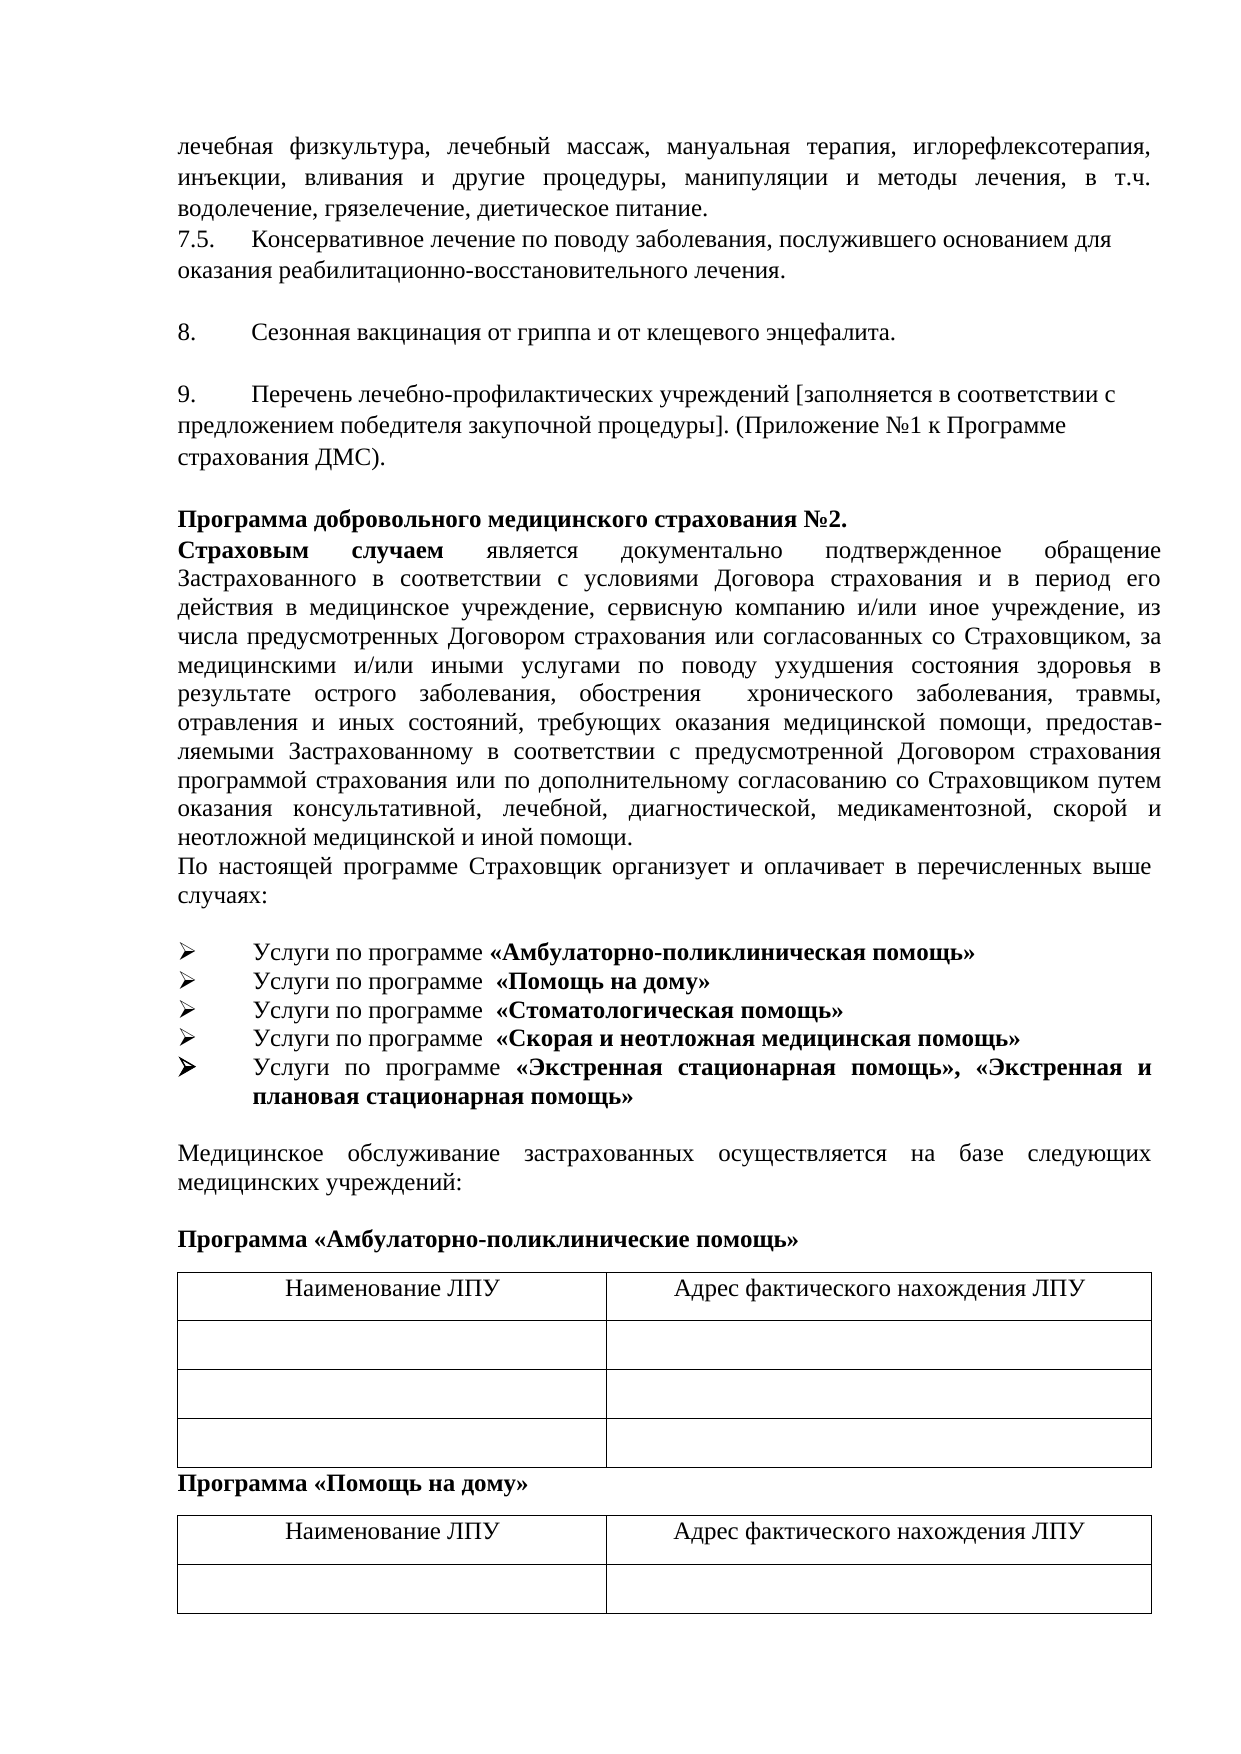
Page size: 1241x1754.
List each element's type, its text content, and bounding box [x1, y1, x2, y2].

table_cell [178, 1321, 606, 1369]
text Программа «Помощь на дому» [177, 1468, 1152, 1496]
table_cell [607, 1370, 1151, 1418]
text 8. Сезонная вакцинация от гриппа и от клещевого энцефалита. [177, 317, 1152, 346]
table_cell [607, 1321, 1151, 1369]
list Услуги по программе «Помощь на дому» [177, 966, 1152, 995]
table_cell [607, 1565, 1151, 1613]
text 7.5. Консервативное лечение по поводу заболевания, послужившего основанием для оказания реабилитационно-восстановительного лечения. [177, 224, 1152, 284]
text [177, 131, 1152, 222]
table_cell [178, 1419, 606, 1467]
text Страховым случаем является документально подтвержденное обращение Застрахованного в соответствии с условиями Договора страхования и в период его действия в медицинское учреждение, сервисную компанию и/или иное учреждение, из числа предусмотренных Договором страхования или согласованных со Страховщиком, за медицинскими и/или иными услугами по поводу ухудшения состояния здоровья в результате острого заболевания, обострения хронического заболевания, травмы, отравления и иных состояний, требующих оказания медицинской помощи, предоставляемыми Застрахованному в соответствии с предусмотренной Договором страхования программой страхования или по дополнительному согласованию со Страховщиком путем оказания консультативной, лечебной, диагностической, медикаментозной, скорой и неотложной медицинской и иной помощи. [177, 535, 1162, 851]
list Услуги по программе «Скорая и неотложная медицинская помощь» [177, 1023, 1152, 1052]
table_cell [178, 1565, 606, 1613]
table_header Адрес фактического нахождения ЛПУ [607, 1516, 1151, 1564]
table_cell [178, 1370, 606, 1418]
table_header Адрес фактического нахождения ЛПУ [607, 1273, 1151, 1320]
text Программа добровольного медицинского страхования №2. [177, 504, 1152, 532]
text Программа «Амбулаторно-поликлинические помощь» [177, 1224, 1152, 1253]
text По настоящей программе Страховщик организует и оплачивает в перечисленных выше случаях: [177, 851, 1152, 908]
table_header Наименование ЛПУ [178, 1273, 606, 1320]
table_header Наименование ЛПУ [178, 1516, 606, 1564]
text 9. Перечень лечебно-профилактических учреждений [заполняется в соответствии с предложением победителя закупочной процедуры]. (Приложение №1 к Программе страхования ДМС). [177, 379, 1152, 470]
text Медицинское обслуживание застрахованных осуществляется на базе следующих медицинских учреждений: [177, 1138, 1152, 1195]
list Услуги по программе «Стоматологическая помощь» [177, 995, 1152, 1023]
table_cell [607, 1419, 1151, 1467]
list Услуги по программе «Экстренная стационарная помощь», «Экстренная и плановая стационарная помощь» [177, 1052, 1152, 1110]
list Услуги по программе «Амбулаторно-поликлиническая помощь» [177, 937, 1152, 966]
